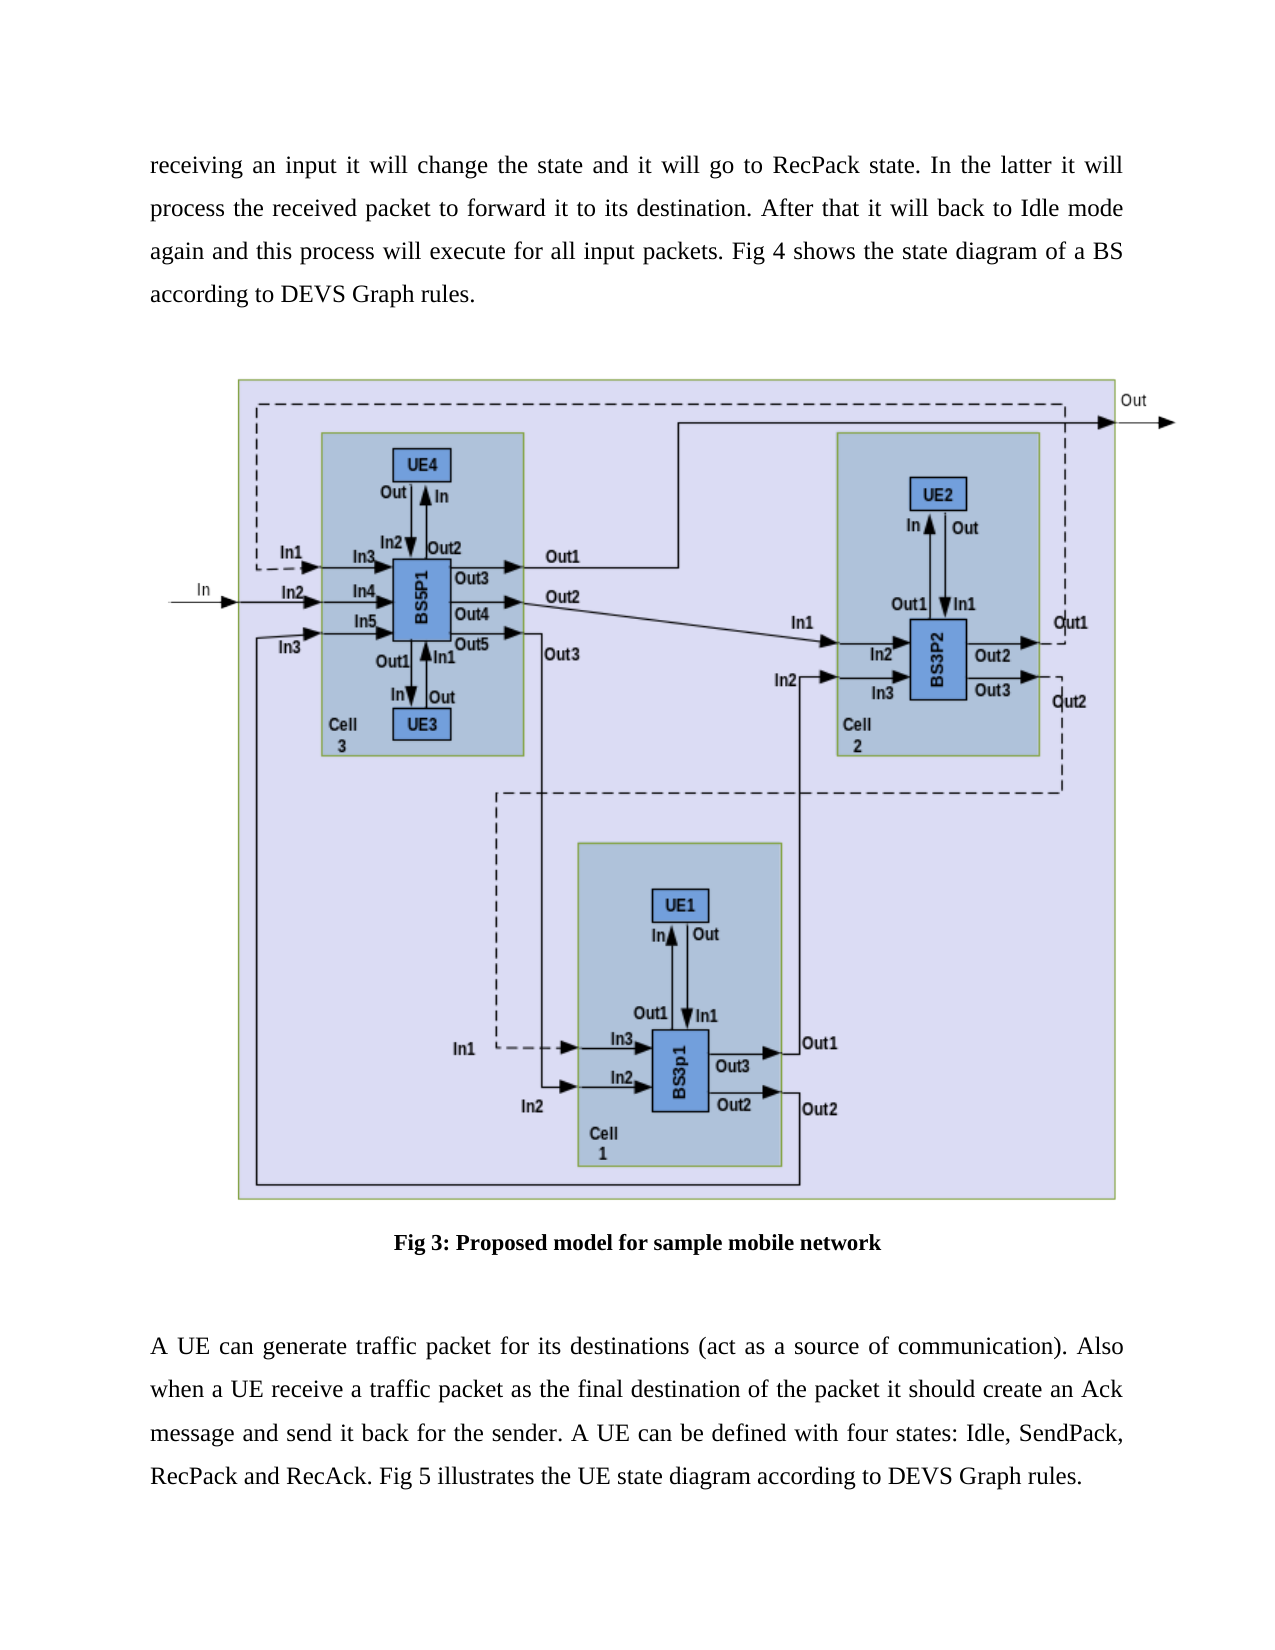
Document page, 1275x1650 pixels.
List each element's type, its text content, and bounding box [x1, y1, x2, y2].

text Fig 3: Proposed model for sample mobile network [150, 366, 1125, 1256]
text A UE can generate traffic packet for its destinations (act as a source of communication). Also when a UE receive a traffic packet as the final destination of the packet it should create an Ack message and send it back for the sender. A UE can be defined with four states: Idle, SendPack, RecPack and RecAck. Fig 5 illustrates the UE state diagram according to DEVS Graph rules. [150, 1331, 1125, 1489]
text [150, 150, 1125, 308]
